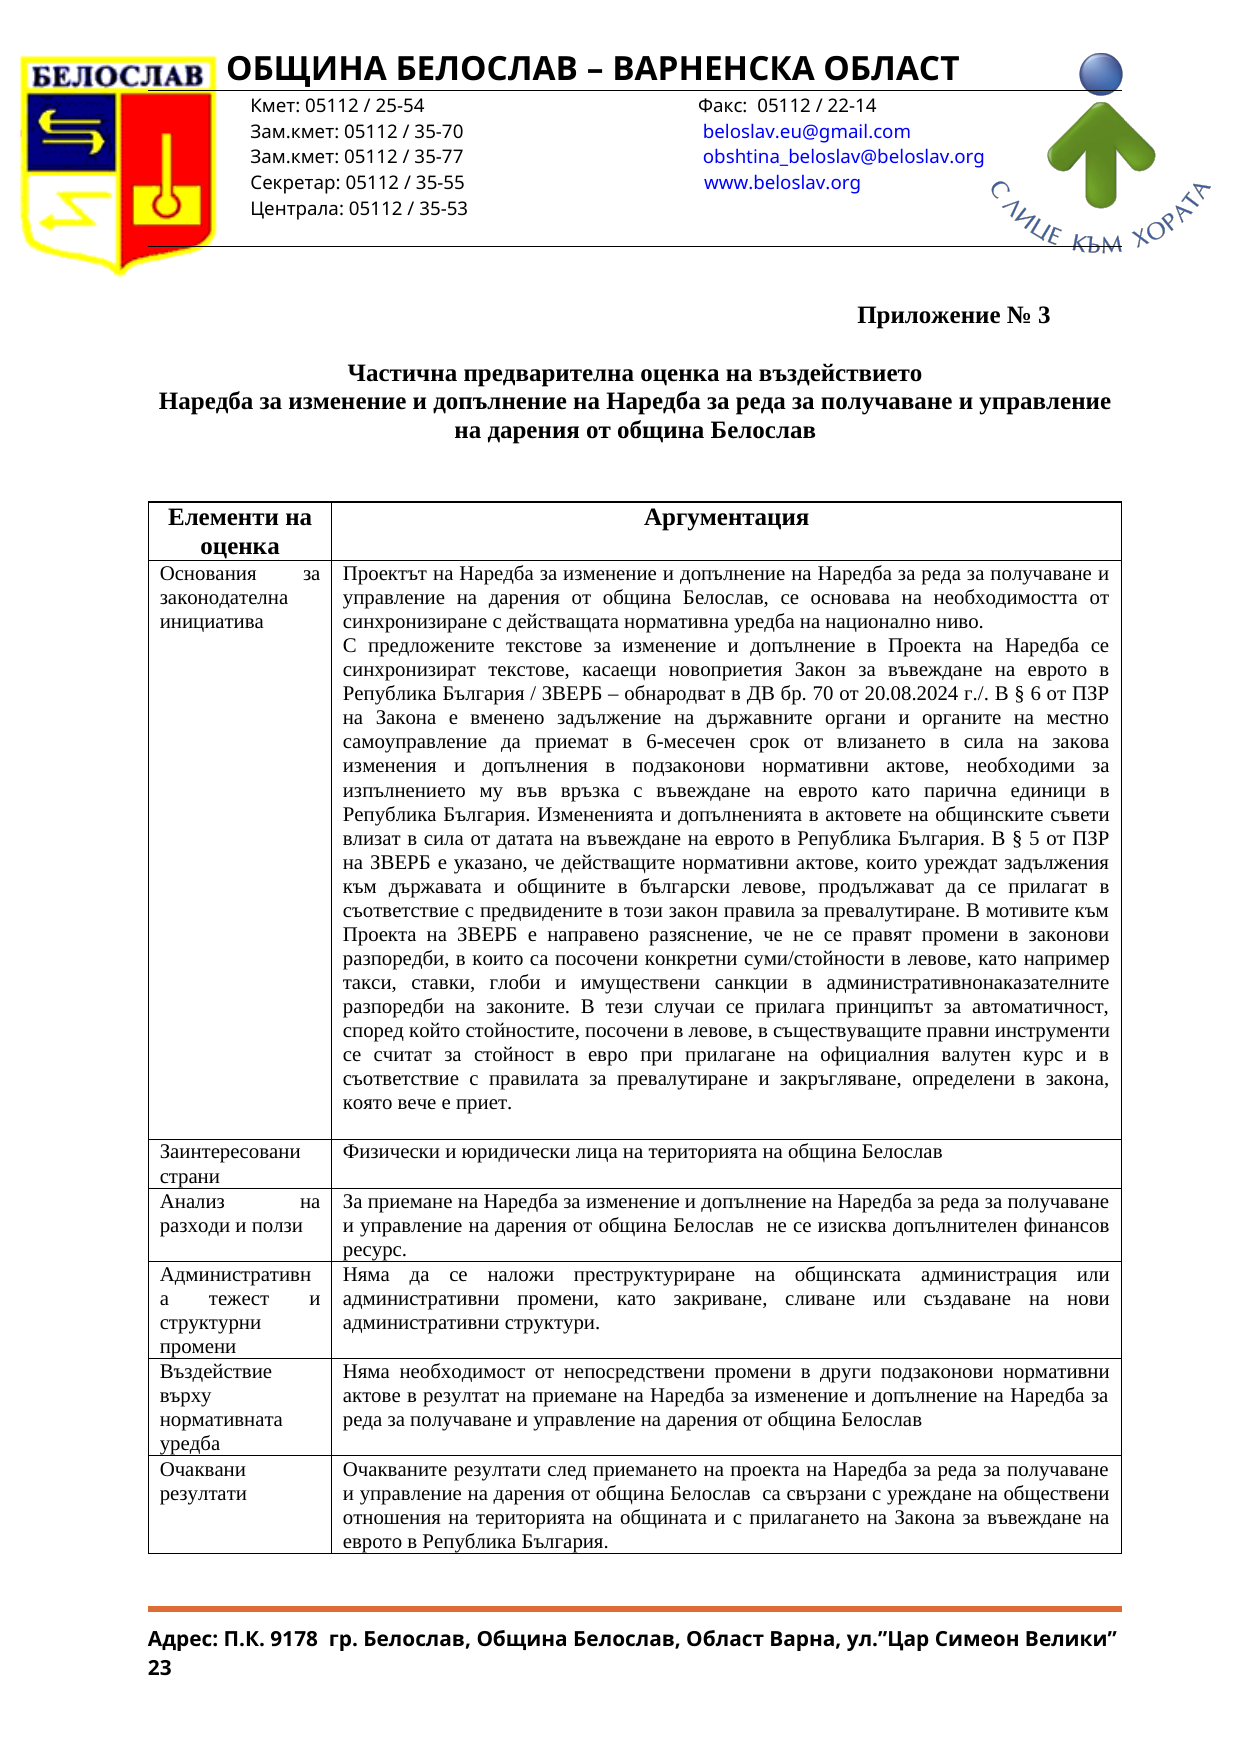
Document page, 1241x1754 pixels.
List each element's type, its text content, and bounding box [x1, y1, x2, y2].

table_cell Очакваните резултати след приемането на проекта на Наредба за реда за получаване и управление на дарения от община Белослав са свързани с уреждане на обществени отношения на територията на общината и с прилагането на Закона за въвеждане на еврото в Република България. [332, 1456, 1121, 1553]
table_header Аргументация [332, 503, 1121, 560]
table_cell Анализ на разходи и ползи [149, 1189, 331, 1261]
text Наредба за изменение и допълнение на Наредба за реда за получаване и управление на дарения от община Белослав [148, 386, 1122, 444]
text Приложение № 3 [148, 300, 1122, 329]
table_cell Очаквани резултати [149, 1456, 331, 1553]
table_header Елементи на оценка [149, 503, 331, 560]
table_cell Проектът на Наредба за изменение и допълнение на Наредба за реда за получаване и управление на дарения от община Белослав, се основава на необходимостта от синхронизиране с действащата нормативна уредба на национално ниво. С предложените текстове за изменение и допълнение в Проекта на Наредба се синхронизират текстове, касаещи новоприетия Закон за въвеждане на еврото в Република България / ЗВЕРБ – обнародват в ДВ бр. 70 от 20.08.2024 г./. В § 6 от ПЗР на Закона е вменено задължение на държавните органи и органите на местно самоуправление да приемат в 6-месечен срок от влизането в сила на закова изменения и допълнения в подзаконови нормативни актове, необходими за изпълнението му във връзка с въвеждане на еврото като парична единици в Република България. Измененията и допълненията в актовете на общинските съвети влизат в сила от датата на въвеждане на еврото в Република България. В § 5 от ПЗР на ЗВЕРБ е указано, че действащите нормативни актове, които уреждат задължения към държавата и общините в български левове, продължават да се прилагат в съответствие с предвидените в този закон правила за превалутиране. В мотивите към Проекта на ЗВЕРБ е направено разяснение, че не се правят промени в законови разпоредби, в които са посочени конкретни суми/стойности в левове, като например такси, ставки, глоби и имуществени санкции в административнонаказателните разпоредби на законите. В тези случаи се прилага принципът за автоматичност, според който стойностите, посочени в левове, в съществуващите правни инструменти се считат за стойност в евро при прилагане на официалния валутен курс и в съответствие с правилата за превалутиране и закръгляване, определени в закона, която вече е приет. [332, 561, 1121, 1138]
table_cell Няма необходимост от непосредствени промени в други подзаконови нормативни актове в резултат на приемане на Наредба за изменение и допълнение на Наредба за реда за получаване и управление на дарения от община Белослав [332, 1359, 1121, 1455]
table_cell Физически и юридически лица на територията на община Белослав [332, 1140, 1121, 1188]
table_cell Основания за законодателна инициатива [149, 561, 331, 1138]
picture [987, 49, 1214, 260]
table_cell За приемане на Наредба за изменение и допълнение на Наредба за реда за получаване и управление на дарения от община Белослав не се изисква допълнителен финансов ресурс. [332, 1189, 1121, 1261]
picture [19, 56, 218, 279]
table_cell Заинтересовани страни [149, 1140, 331, 1188]
table_cell Административна тежест и структурни промени [149, 1262, 331, 1358]
table_cell Въздействие върху нормативната уредба [149, 1359, 331, 1455]
table_cell Няма да се наложи преструктуриране на общинската администрация или административни промени, като закриване, сливане или създаване на нови административни структури. [332, 1262, 1121, 1358]
text Частична предварителна оценка на въздействието [148, 358, 1122, 386]
